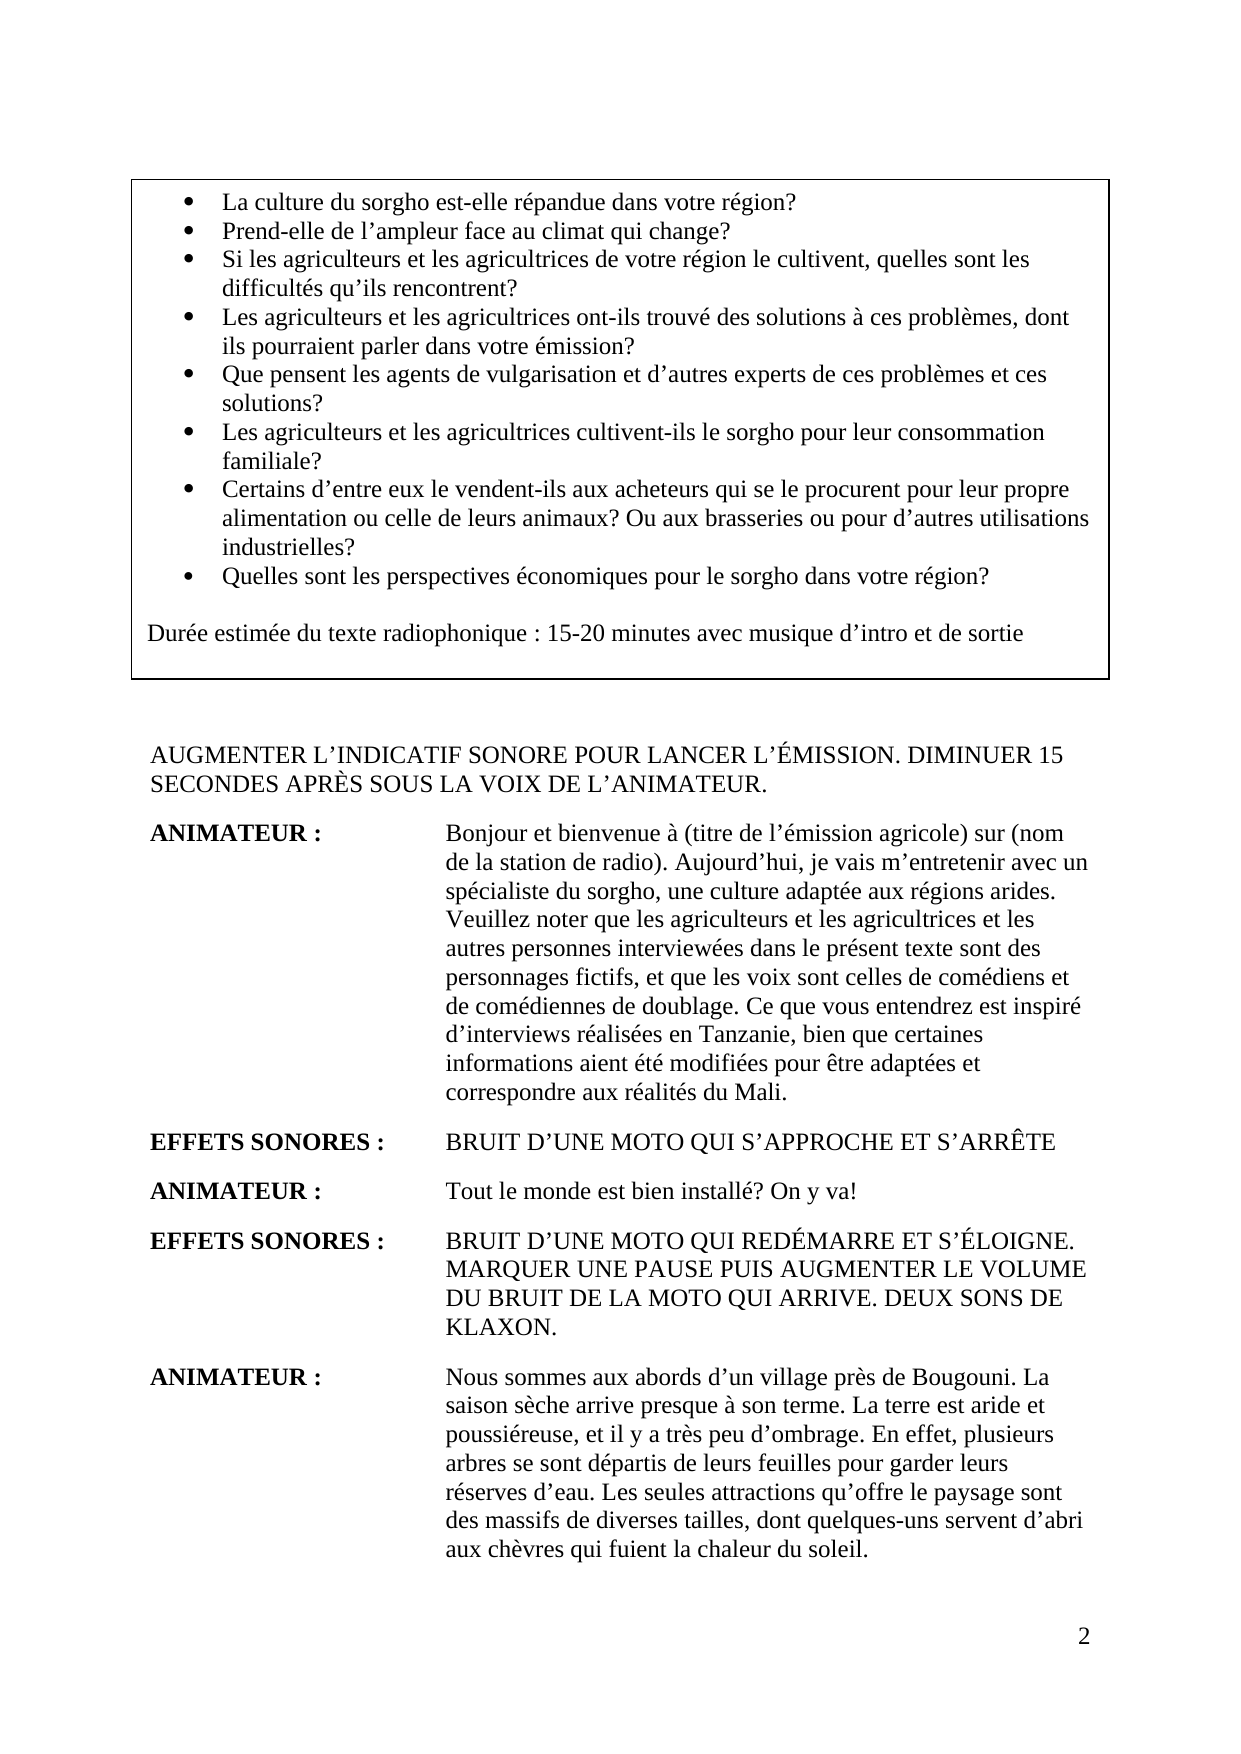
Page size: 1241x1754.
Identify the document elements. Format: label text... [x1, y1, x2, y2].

text AUGMENTER L’INDICATIF SONORE POUR lancer L’ÉMISSION. DIMINUER 15 SECONDES APRÈS SOUS LA VOIX DE L’ANIMATEUR. [150, 740, 1090, 797]
text ANIMATEUR : Tout le monde est bien installé? On y va! [150, 1176, 1090, 1205]
text animateur : Bonjour et bienvenue à (titre de l’émission agricole) sur (nom de la station de radio). Aujourd’hui, je vais m’entretenir avec un spécialiste du sorgho, une culture adaptée aux régions arides. Veuillez noter que les agriculteurs et les agricultrices et les autres personnes interviewées dans le présent texte sont des personnages fictifs, et que les voix sont celles de comédiens et de comédiennes de doublage. Ce que vous entendrez est inspiré d’interviews réalisées en Tanzanie, bien que certaines informations aient été modifiées pour être adaptées et correspondre aux réalités du Mali. [150, 818, 1090, 1106]
text ANIMATEUR : Nous sommes aux abords d’un village près de Bougouni. La saison sèche arrive presque à son terme. La terre est aride et poussiéreuse, et il y a très peu d’ombrage. En effet, plusieurs arbres se sont départis de leurs feuilles pour garder leurs réserves d’eau. Les seules attractions qu’offre le paysage sont des massifs de diverses tailles, dont quelques-uns servent d’abri aux chèvres qui fuient la chaleur du soleil. [150, 1362, 1090, 1563]
text EFFETS SONORES : BRUIT D’UNE MOTO QUI S’APPROCHE ET S’arrête [150, 1127, 1090, 1155]
text EFFETS SONORES : bruit d’une moto qui redémarre et s’éloigne. MARQUEr UNE PAUSE PUIS AUGMENTER LE VOLUME DU BRUIT DE LA MOTO QUI ARRIVE. deux sons de klaxon. [150, 1226, 1090, 1341]
